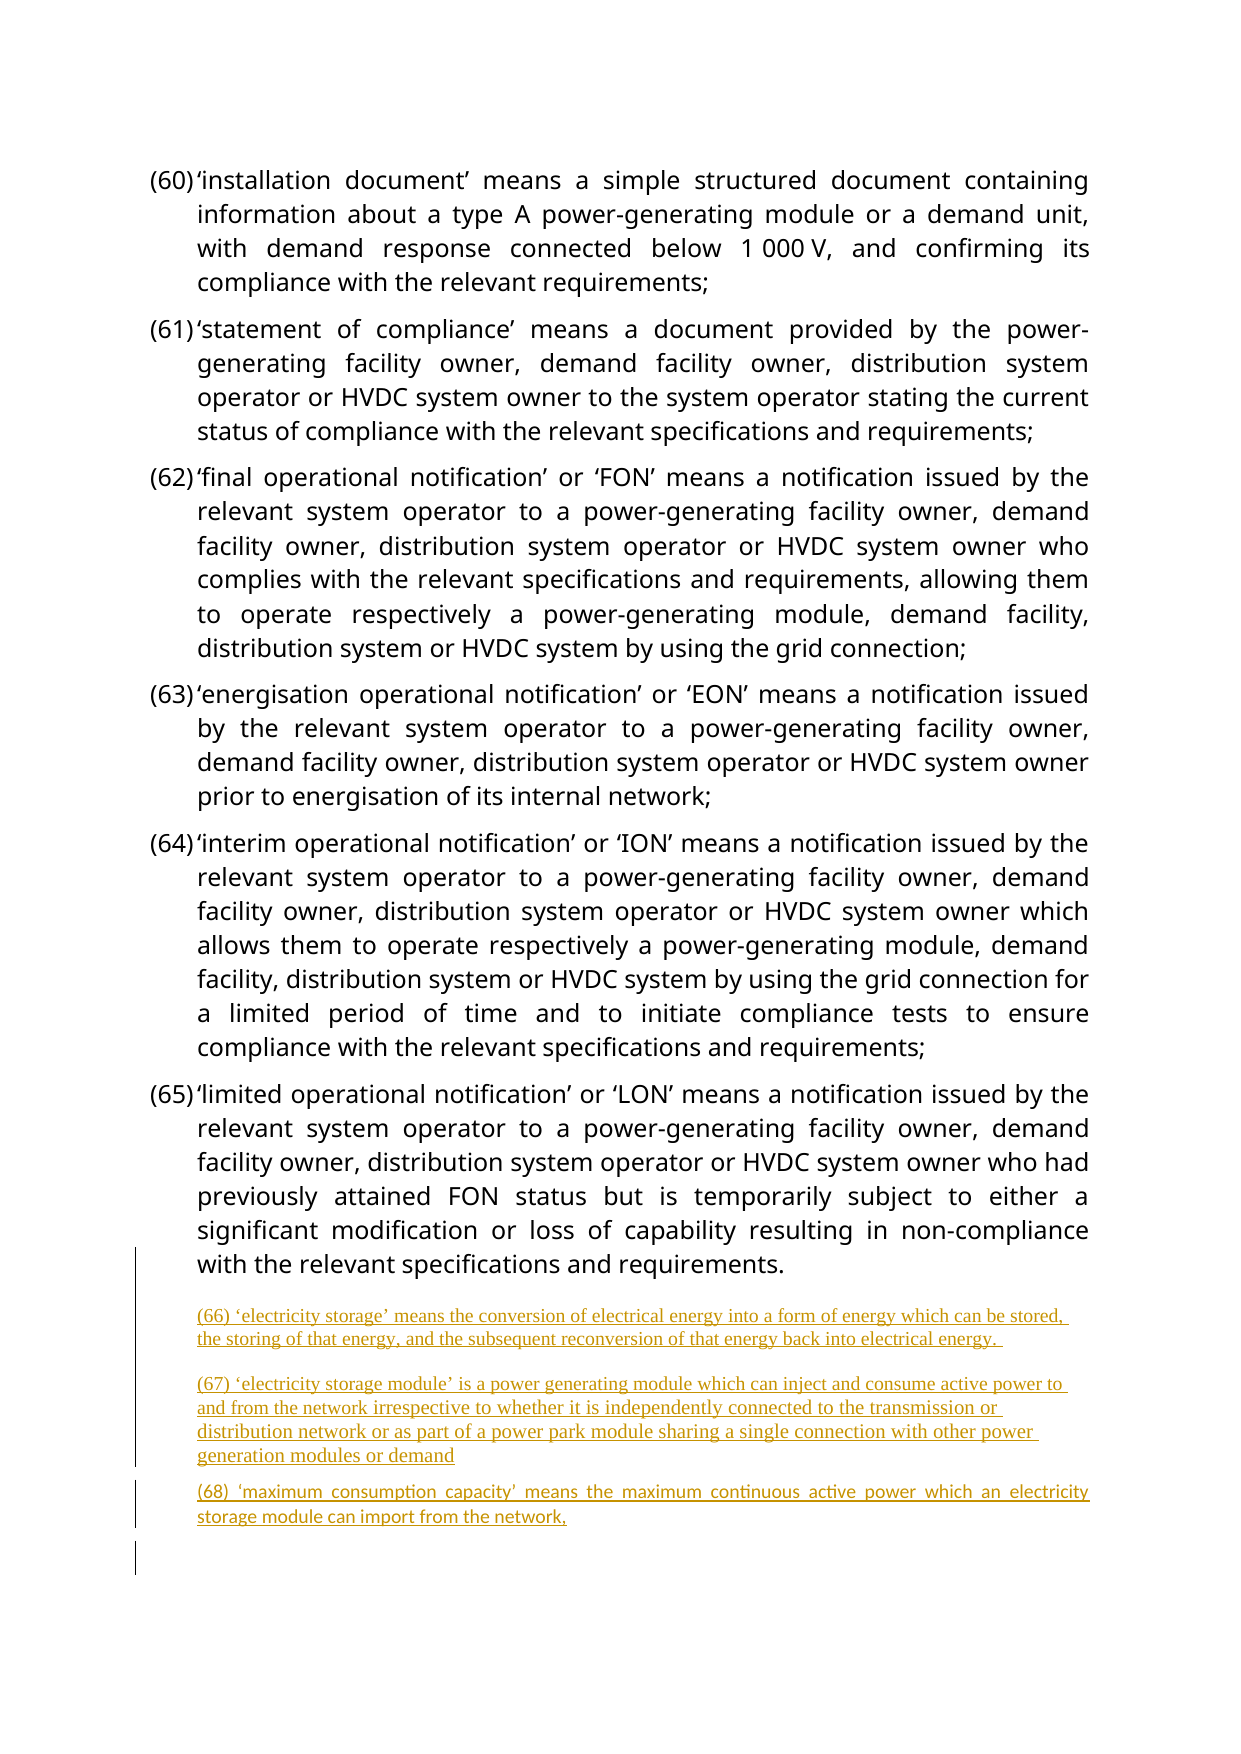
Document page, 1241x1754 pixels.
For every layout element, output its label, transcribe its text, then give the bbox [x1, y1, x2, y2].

table_header (64) [150, 813, 197, 1064]
table_header (60) [150, 150, 197, 299]
table_header (63) [150, 664, 197, 813]
table_header (65) [150, 1064, 197, 1574]
table_header ‘installation document’ means a simple structured document containing information about a type A power-generating module or a demand unit, with demand response connected below 1 000 V, and confirming its compliance with the relevant requirements; [197, 150, 1090, 299]
table_header ‘limited operational notification’ or ‘LON’ means a notification issued by the relevant system operator to a power-generating facility owner, demand facility owner, distribution system operator or HVDC system owner who had previously attained FON status but is temporarily subject to either a significant modification or loss of capability resulting in non-compliance with the relevant specifications and requirements. [197, 1502, 1090, 1574]
table_header ‘energisation operational notification’ or ‘EON’ means a notification issued by the relevant system operator to a power-generating facility owner, demand facility owner, distribution system operator or HVDC system owner prior to energisation of its internal network; [197, 664, 1090, 813]
table_header ‘limited operational notification’ or ‘LON’ means a notification issued by the relevant system operator to a power-generating facility owner, demand facility owner, distribution system operator or HVDC system owner who had previously attained FON status but is temporarily subject to either a significant modification or loss of capability resulting in non-compliance with the relevant specifications and requirements. [197, 1064, 1090, 1500]
table_header ‘final operational notification’ or ‘FON’ means a notification issued by the relevant system operator to a power-generating facility owner, demand facility owner, distribution system operator or HVDC system owner who complies with the relevant specifications and requirements, allowing them to operate respectively a power-generating module, demand facility, distribution system or HVDC system by using the grid connection; [197, 448, 1090, 664]
table_header ‘interim operational notification’ or ‘ION’ means a notification issued by the relevant system operator to a power-generating facility owner, demand facility owner, distribution system operator or HVDC system owner which allows them to operate respectively a power-generating module, demand facility, distribution system or HVDC system by using the grid connection for a limited period of time and to initiate compliance tests to ensure compliance with the relevant specifications and requirements; [197, 813, 1090, 1064]
table_header (62) [150, 448, 197, 664]
table_header ‘statement of compliance’ means a document provided by the power-generating facility owner, demand facility owner, distribution system operator or HVDC system owner to the system operator stating the current status of compliance with the relevant specifications and requirements; [197, 299, 1090, 447]
table_header (61) [150, 299, 197, 447]
